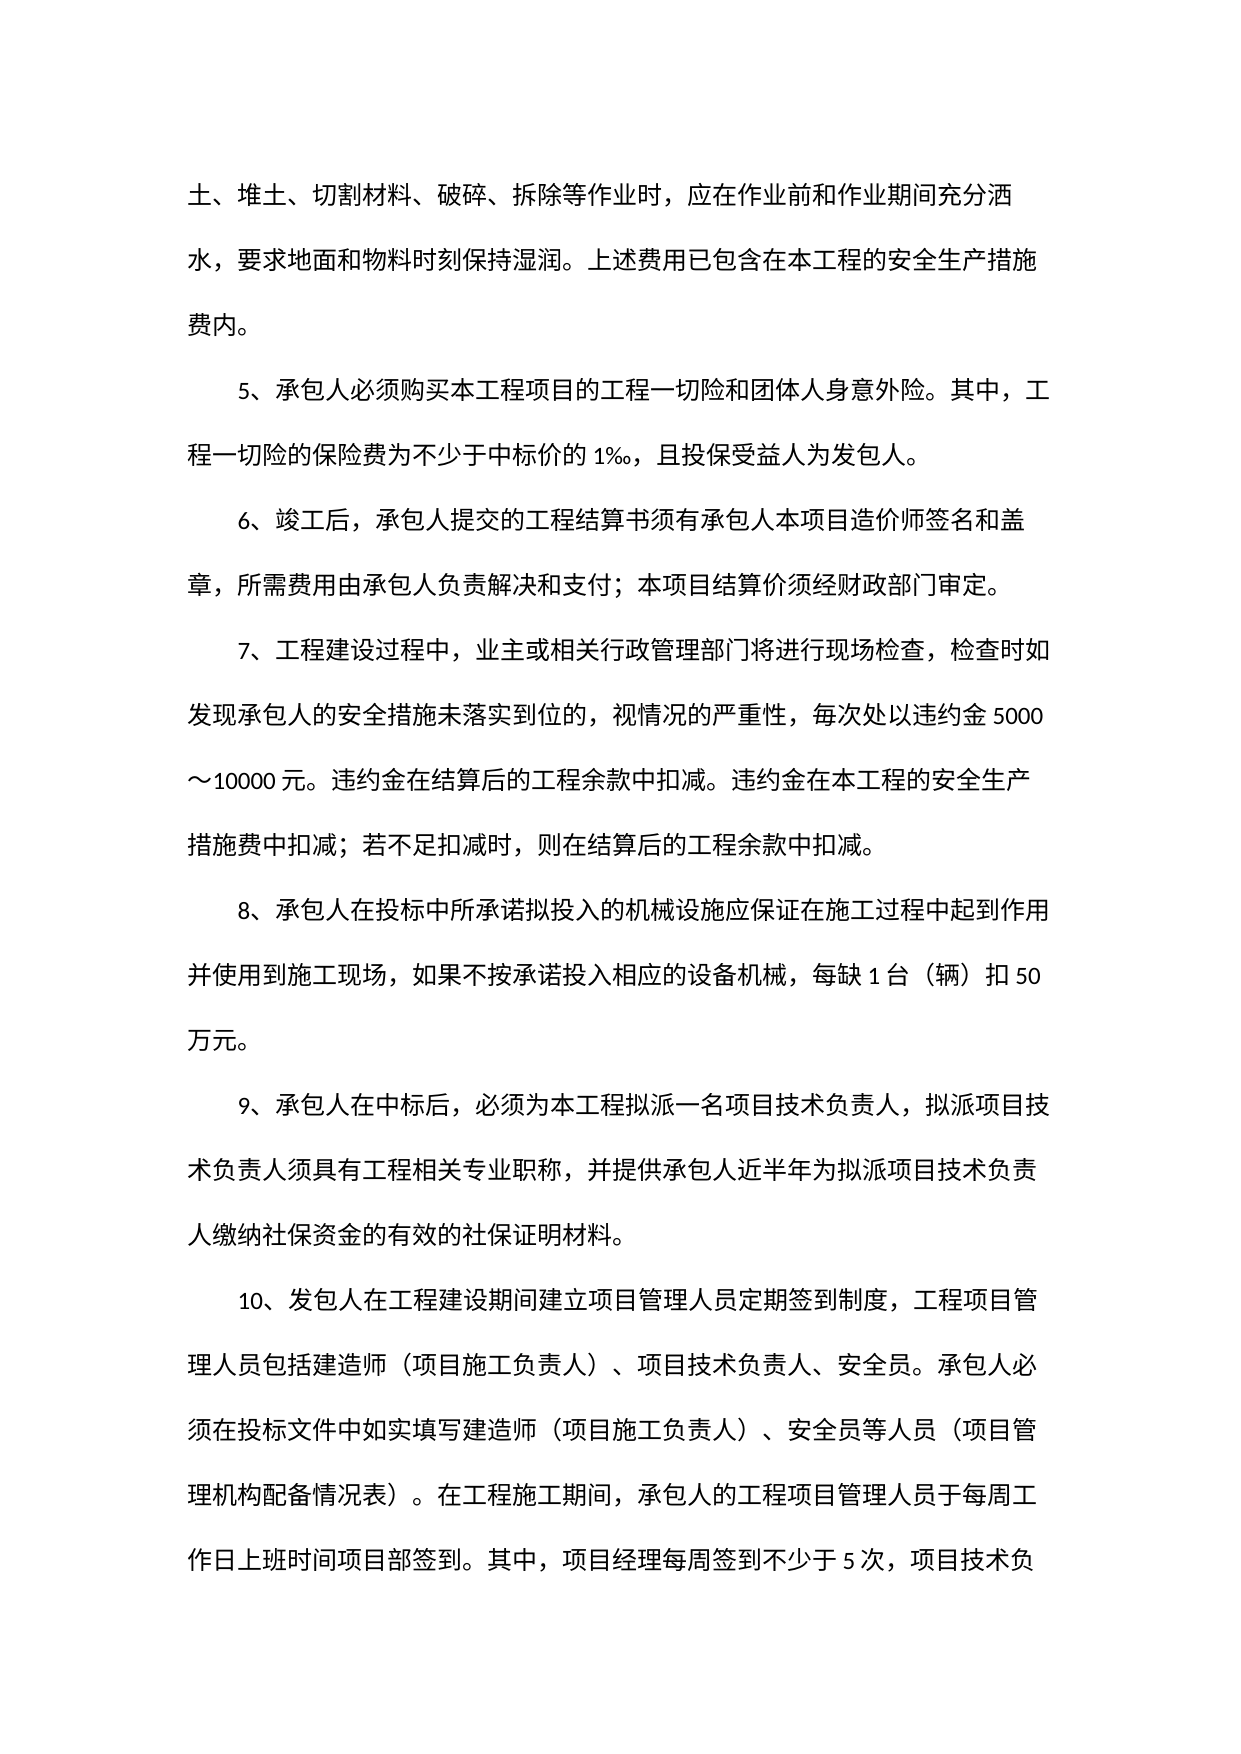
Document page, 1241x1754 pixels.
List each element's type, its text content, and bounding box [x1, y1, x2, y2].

text 8、承包人在投标中所承诺拟投入的机械设施应保证在施工过程中起到作用并使用到施工现场，如果不按承诺投入相应的设备机械，每缺1台（辆）扣50万元。 [187, 877, 1053, 1072]
text 7、工程建设过程中，业主或相关行政管理部门将进行现场检查，检查时如发现承包人的安全措施未落实到位的，视情况的严重性，毎次处以违约金5000～10000元。违约金在结算后的工程余款中扣减。违约金在本工程的安全生产措施费中扣减；若不足扣减时，则在结算后的工程余款中扣减。 [187, 617, 1053, 877]
text 6、竣工后，承包人提交的工程结算书须有承包人本项目造价师签名和盖章，所需费用由承包人负责解决和支付；本项目结算价须经财政部门审定。 [187, 487, 1053, 617]
text 9、承包人在中标后，必须为本工程拟派一名项目技术负责人，拟派项目技术负责人须具有工程相关专业职称，并提供承包人近半年为拟派项目技术负责人缴纳社保资金的有效的社保证明材料。 [187, 1072, 1053, 1267]
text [187, 162, 1053, 357]
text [187, 1267, 1053, 1592]
text 5、承包人必须购买本工程项目的工程一切险和团体人身意外险。其中，工程一切险的保险费为不少于中标价的1‰，且投保受益人为发包人。 [187, 357, 1053, 487]
